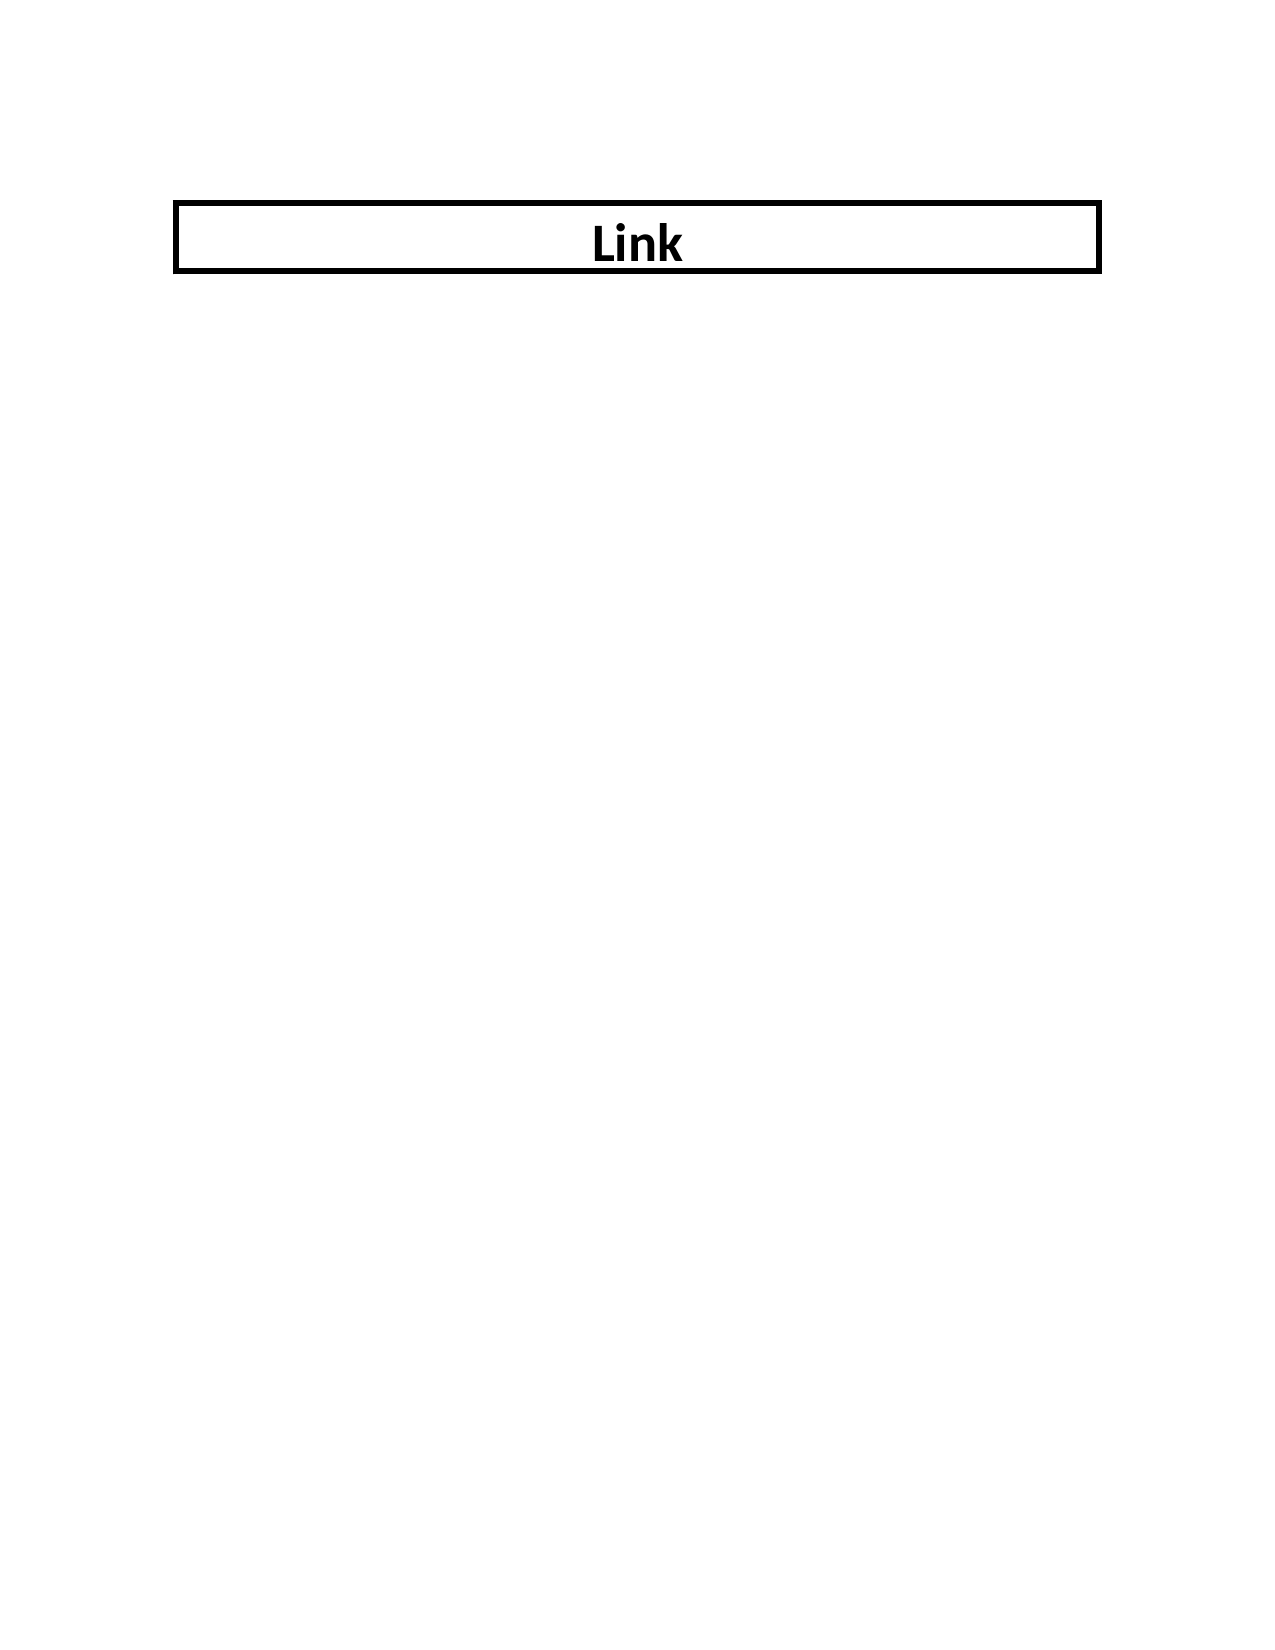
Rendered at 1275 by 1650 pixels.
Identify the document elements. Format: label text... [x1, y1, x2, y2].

subtitle Link [179, 206, 1096, 268]
